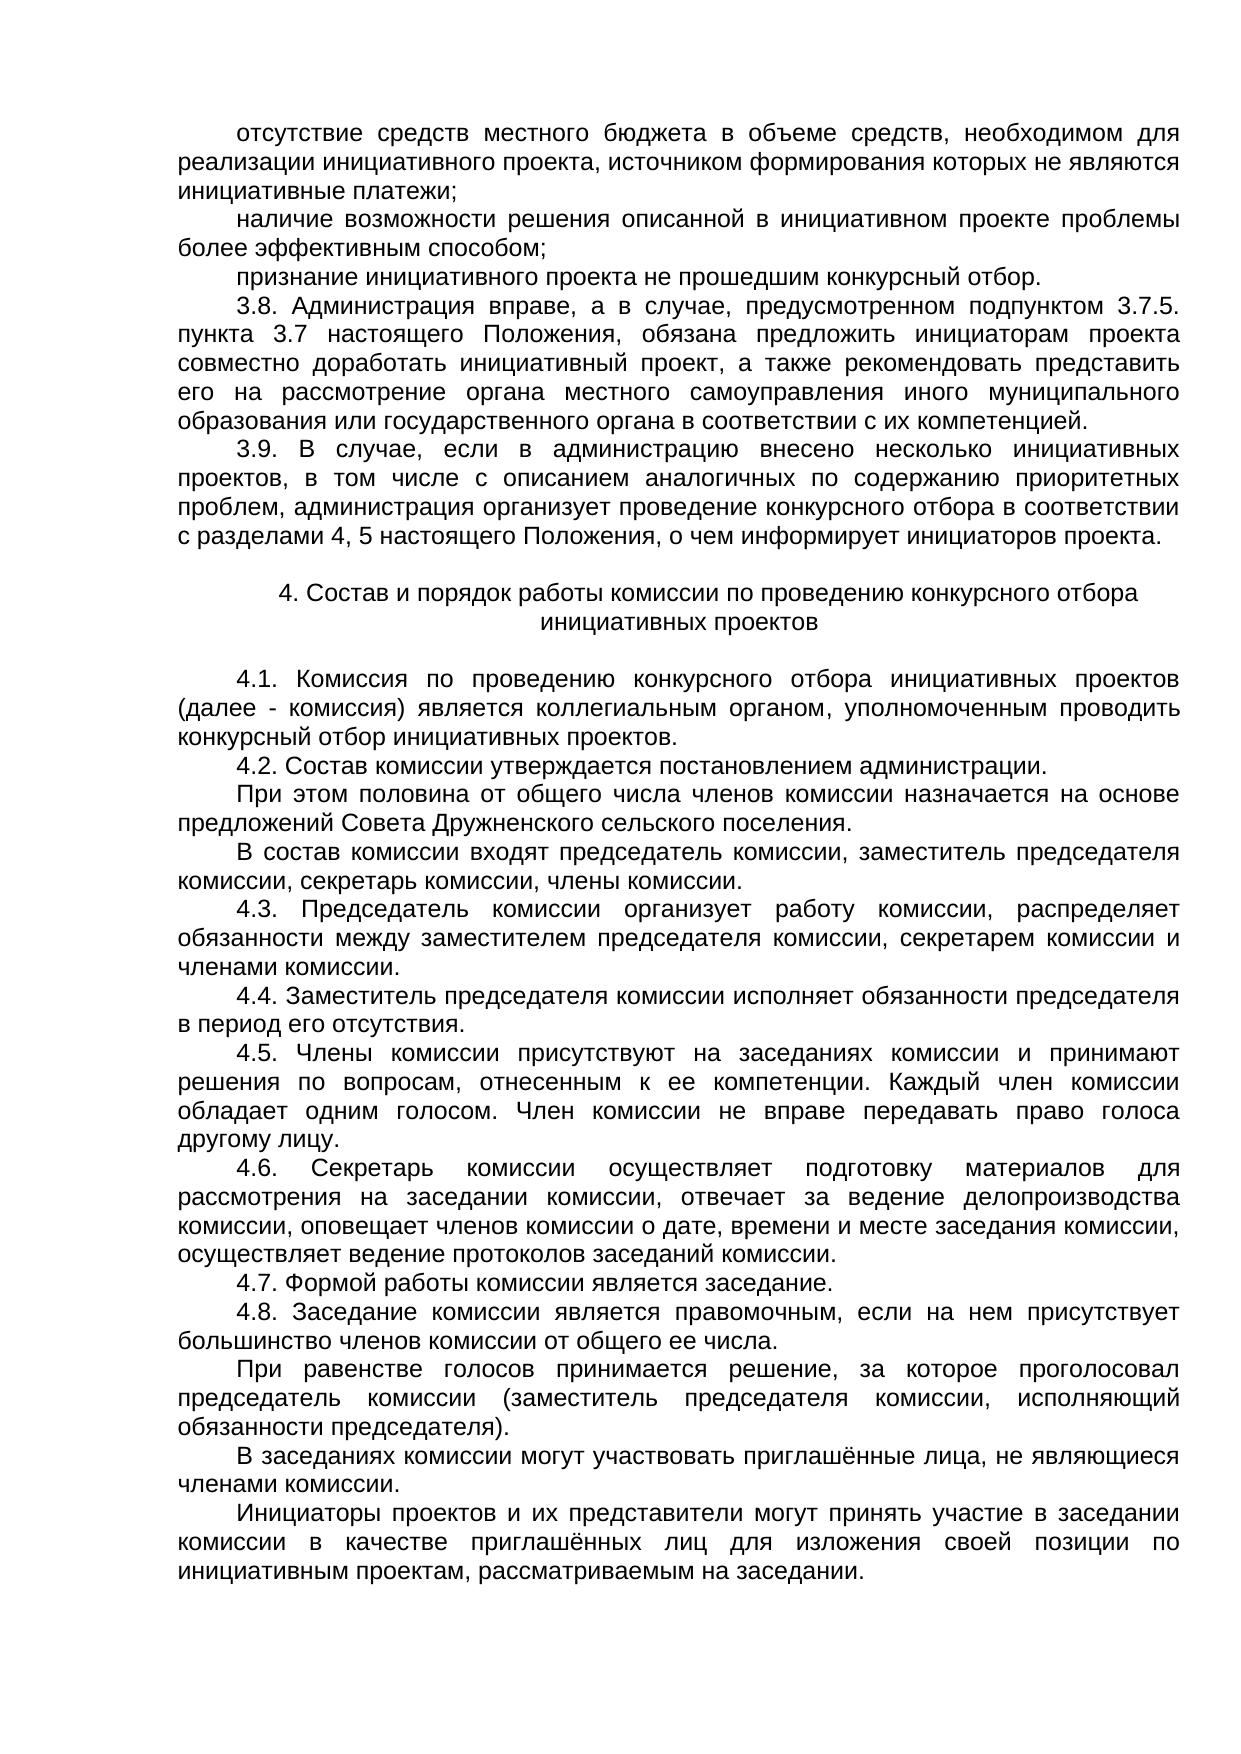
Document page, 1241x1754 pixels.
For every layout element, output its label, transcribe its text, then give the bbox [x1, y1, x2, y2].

text Инициаторы проектов и их представители могут принять участие в заседании комиссии в качестве приглашённых лиц для изложения своей позиции по инициативным проектам, рассматриваемым на заседании. [177, 1498, 1181, 1584]
text 4.6. Секретарь комиссии осуществляет подготовку материалов для рассмотрения на заседании комиссии, отвечает за ведение делопроизводства комиссии, оповещает членов комиссии о дате, времени и месте заседания комиссии, осуществляет ведение протоколов заседаний комиссии. [177, 1153, 1181, 1268]
text В заседаниях комиссии могут участвовать приглашённые лица, не являющиеся членами комиссии. [177, 1441, 1181, 1498]
text 3.8. Администрация вправе, а в случае, предусмотренном подпунктом 3.7.5. пункта 3.7 настоящего Положения, обязана предложить инициаторам проекта совместно доработать инициативный проект, а также рекомендовать представить его на рассмотрение органа местного самоуправления иного муниципального образования или государственного органа в соответствии с их компетенцией. [177, 291, 1181, 434]
text 4.3. Председатель комиссии организует работу комиссии, распределяет обязанности между заместителем председателя комиссии, секретарем комиссии и членами комиссии. [177, 894, 1181, 981]
text признание инициативного проекта не прошедшим конкурсный отбор. [177, 262, 1181, 291]
text 3.9. В случае, если в администрацию внесено несколько инициативных проектов, в том числе с описанием аналогичных по содержанию приоритетных проблем, администрация организует проведение конкурсного отбора в соответствии с разделами 4, 5 настоящего Положения, о чем информирует инициаторов проекта. [177, 434, 1181, 549]
text 4.4. Заместитель председателя комиссии исполняет обязанности председателя в период его отсутствия. [177, 981, 1181, 1038]
text 4.8. Заседание комиссии является правомочным, если на нем присутствует большинство членов комиссии от общего ее числа. [177, 1297, 1181, 1354]
text В состав комиссии входят председатель комиссии, заместитель председателя комиссии, секретарь комиссии, члены комиссии. [177, 837, 1181, 894]
text При этом половина от общего числа членов комиссии назначается на основе предложений Совета Дружненского сельского поселения. [177, 779, 1181, 837]
text 4.7. Формой работы комиссии является заседание. [177, 1268, 1181, 1297]
text наличие возможности решения описанной в инициативном проекте проблемы более эффективным способом; [177, 204, 1181, 262]
text отсутствие средств местного бюджета в объеме средств, необходимом для реализации инициативного проекта, источником формирования которых не являются инициативные платежи; [177, 118, 1181, 204]
text 4.2. Состав комиссии утверждается постановлением администрации. [177, 751, 1181, 779]
text При равенстве голосов принимается решение, за которое проголосовал председатель комиссии (заместитель председателя комиссии, исполняющий обязанности председателя). [177, 1354, 1181, 1441]
text 4. Состав и порядок работы комиссии по проведению конкурсного отбора инициативных проектов [177, 578, 1181, 636]
text 4.5. Члены комиссии присутствуют на заседаниях комиссии и принимают решения по вопросам, отнесенным к ее компетенции. Каждый член комиссии обладает одним голосом. Член комиссии не вправе передавать право голоса другому лицу. [177, 1038, 1181, 1153]
text 4.1. Комиссия по проведению конкурсного отбора инициативных проектов (далее - комиссия) является коллегиальным органом, уполномоченным проводить конкурсный отбор инициативных проектов. [177, 664, 1181, 751]
